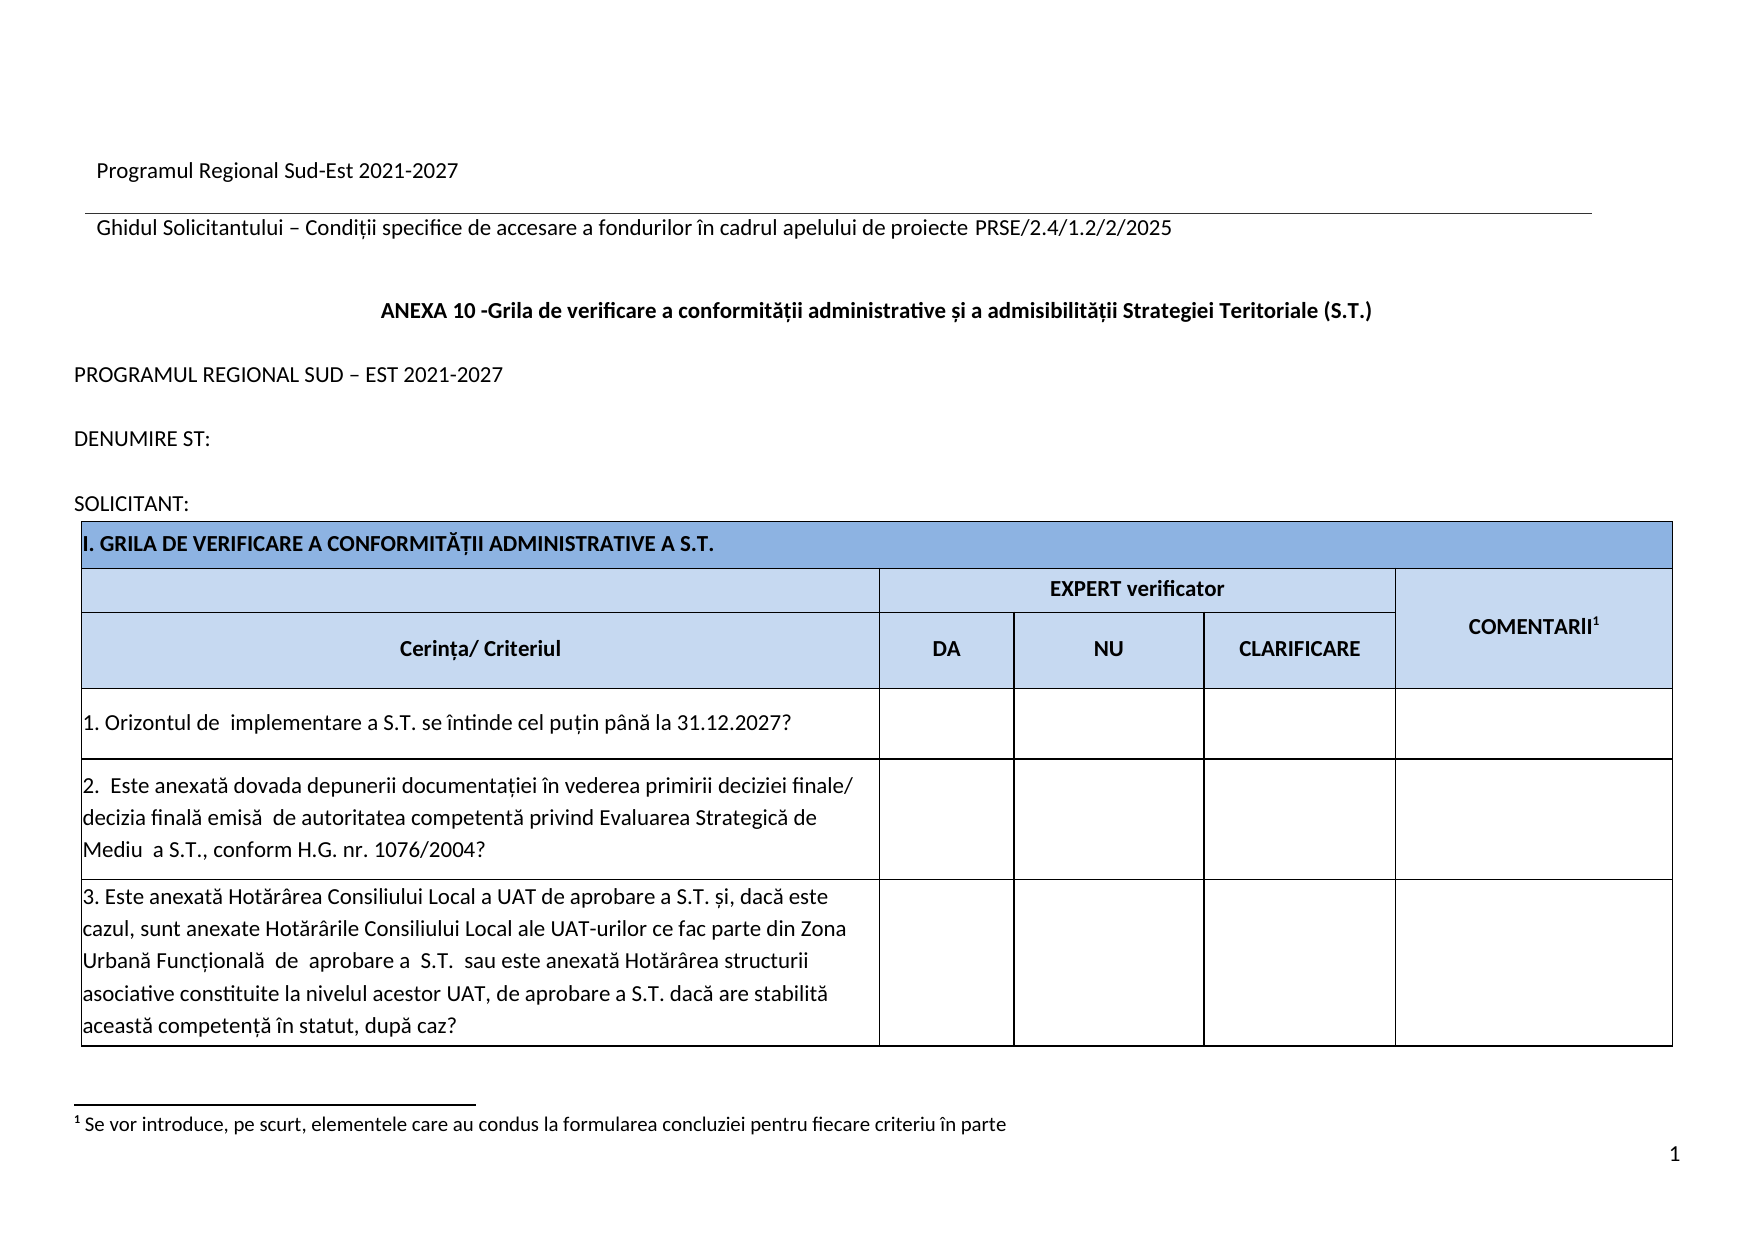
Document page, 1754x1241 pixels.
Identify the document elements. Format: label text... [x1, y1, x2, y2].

table_cell [880, 689, 1013, 758]
table_cell Cerinţa/ Criteriul [82, 613, 879, 688]
table_cell [1205, 760, 1395, 879]
table_cell 2. Este anexată dovada depunerii documentației în vederea primirii deciziei finale/ decizia finală emisă de autoritatea competentă privind Evaluarea Strategică de Mediu a S.T., conform H.G. nr. 1076/2004? [82, 760, 879, 879]
table_cell [82, 569, 879, 612]
table_cell [880, 760, 1013, 879]
text PROGRAMUL REGIONAL SUD – EST 2021-2027 [74, 360, 1680, 388]
text DENUMIRE ST: [74, 424, 1680, 453]
table_cell Ghidul Solicitantului – Condiții specifice de accesare a fondurilor în cadrul apelului de proiecte PRSE/2.4/1.2/2/2025 [85, 214, 1592, 264]
table_cell EXPERT verificator [880, 569, 1395, 612]
table_cell [1205, 689, 1395, 758]
table_cell [1015, 880, 1203, 1045]
table_cell NU [1015, 613, 1203, 688]
table_cell COMENTARlI [1396, 569, 1672, 688]
text SOLICITANT: [74, 489, 1680, 517]
table_cell DA [880, 613, 1013, 688]
table_cell [1015, 760, 1203, 879]
table_cell [1015, 689, 1203, 758]
table_cell 3. Este anexată Hotărârea Consiliului Local a UAT de aprobare a S.T. şi, dacă este cazul, sunt anexate Hotărârile Consiliului Local ale UAT-urilor ce fac parte din Zona Urbană Funcţională de aprobare a S.T. sau este anexată Hotărârea structurii asociative constituite la nivelul acestor UAT, de aprobare a S.T. dacă are stabilită această competenţă în statut, după caz? [82, 880, 879, 1045]
table_cell [1205, 880, 1395, 1045]
table_cell 1. Orizontul de implementare a S.T. se întinde cel puţin până la 31.12.2027? [82, 689, 879, 758]
table_cell [1396, 760, 1672, 879]
table_header Programul Regional Sud-Est 2021-2027 [85, 156, 1402, 212]
table_header I. GRILA DE VERIFICARE A CONFORMITĂŢII ADMINISTRATIVE A S.T. [82, 522, 1672, 568]
table_cell CLARIFICARE [1205, 613, 1395, 688]
table_cell [1396, 880, 1672, 1045]
table_cell [880, 880, 1013, 1045]
table_cell [1396, 689, 1672, 758]
text ANEXA 10 -Grila de verificare a conformităţii administrative şi a admisibilităţii Strategiei Teritoriale (S.T.) [74, 296, 1680, 324]
